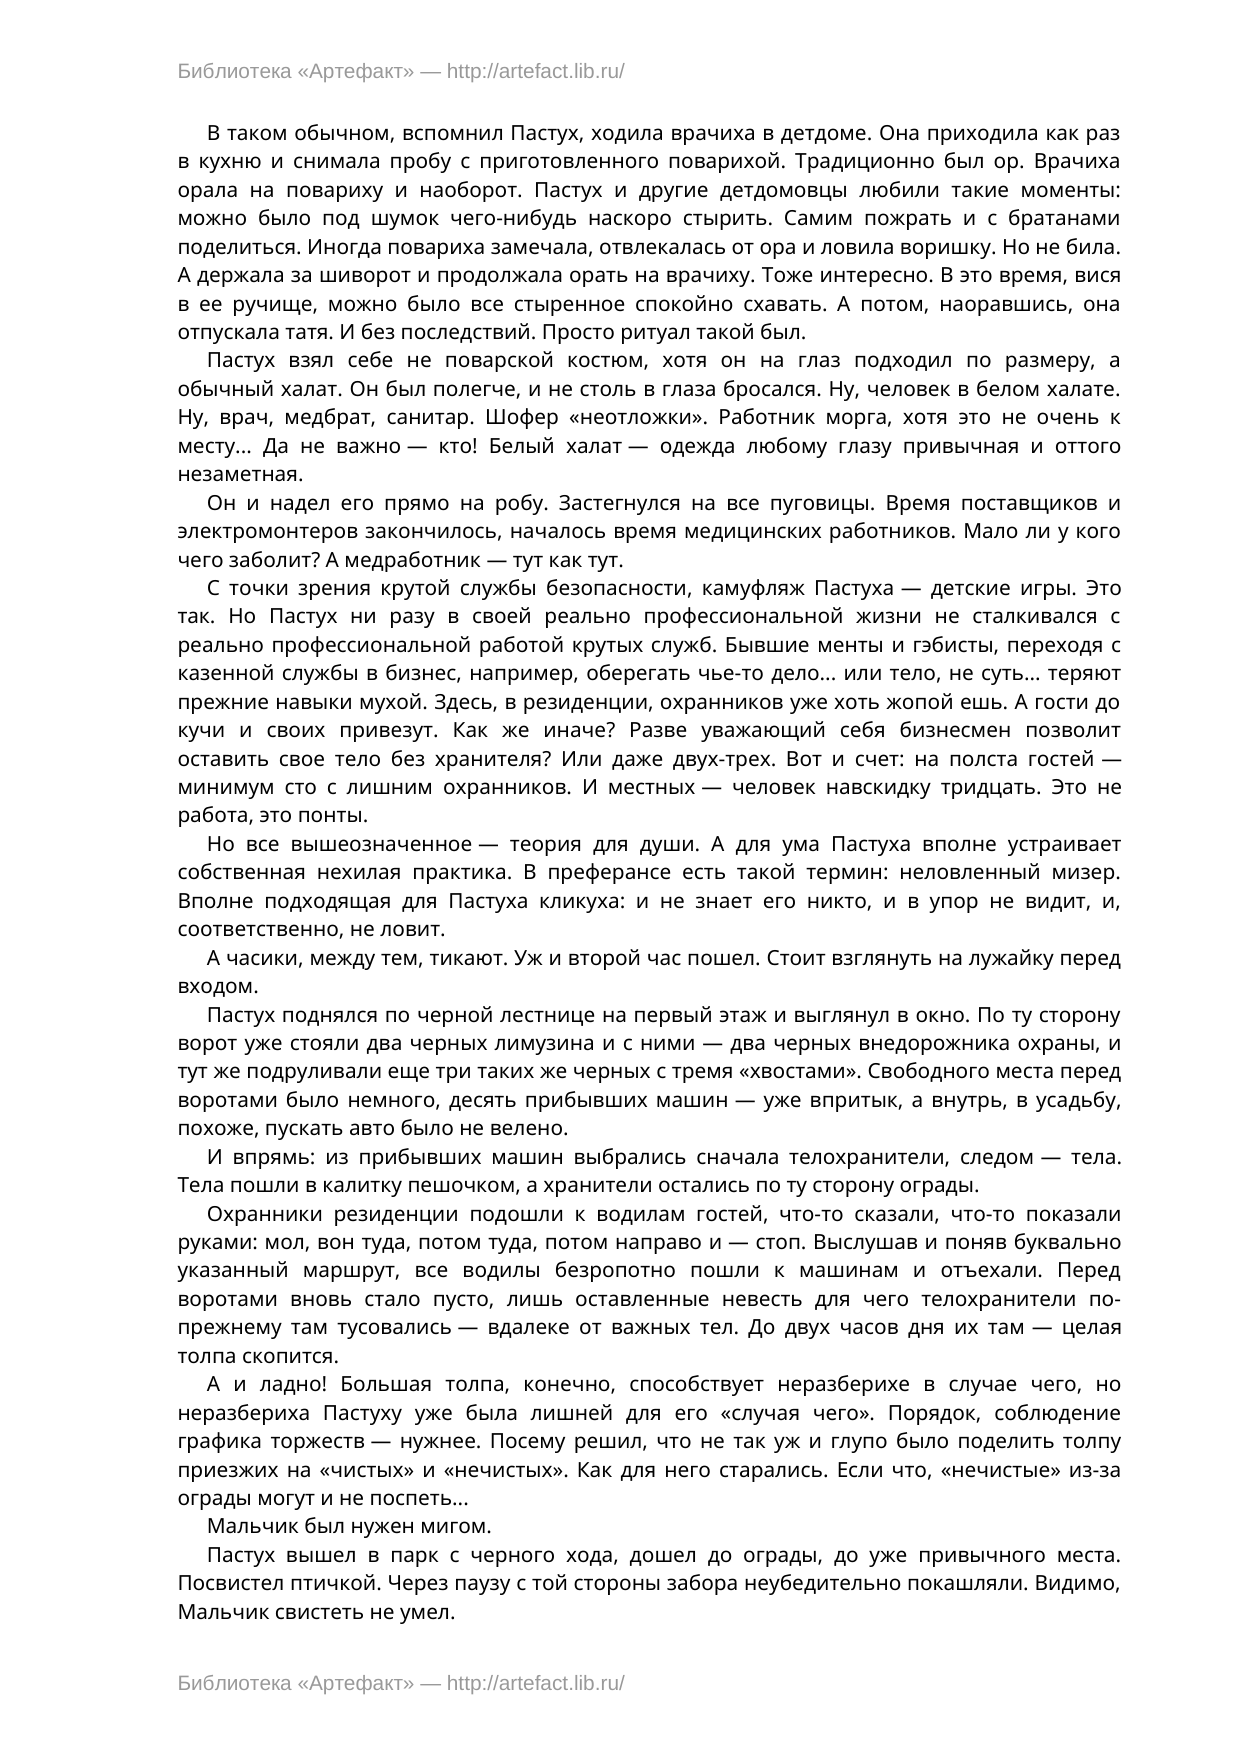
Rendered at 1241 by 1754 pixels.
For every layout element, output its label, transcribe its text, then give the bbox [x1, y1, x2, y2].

text Охранники резиденции подошли к водилам гостей, что-то сказали, что-то показали руками: мол, вон туда, потом туда, потом направо и — стоп. Выслушав и поняв буквально указанный маршрут, все водилы безропотно пошли к машинам и отъехали. Перед воротами вновь стало пусто, лишь оставленные невесть для чего телохранители по-прежнему там тусовались — вдалеке от важных тел. До двух часов дня их там — целая толпа скопится. [177, 1199, 1122, 1369]
text Пастух взял себе не поварской костюм, хотя он на глаз подходил по размеру, а обычный халат. Он был полегче, и не столь в глаза бросался. Ну, человек в белом халате. Ну, врач, медбрат, санитар. Шофер «неотложки». Работник морга, хотя это не очень к месту... Да не важно — кто! Белый халат — одежда любому глазу привычная и оттого незаметная. [177, 346, 1122, 488]
text И впрямь: из прибывших машин выбрались сначала телохранители, следом — тела. Тела пошли в калитку пешочком, а хранители остались по ту сторону ограды. [177, 1142, 1122, 1199]
text С точки зрения крутой службы безопасности, камуфляж Пастуха — детские игры. Это так. Но Пастух ни разу в своей реально профессиональной жизни не сталкивался с реально профессиональной работой крутых служб. Бывшие менты и гэбисты, переходя с казенной службы в бизнес, например, оберегать чье-то дело... или тело, не суть... теряют прежние навыки мухой. Здесь, в резиденции, охранников уже хоть жопой ешь. А гости до кучи и своих привезут. Как же иначе? Разве уважающий себя бизнесмен позволит оставить свое тело без хранителя? Или даже двух-трех. Вот и счет: на полста гостей — минимум сто с лишним охранников. И местных — человек навскидку тридцать. Это не работа, это понты. [177, 573, 1122, 829]
text Но все вышеозначенное — теория для души. А для ума Пастуха вполне устраивает собственная нехилая практика. В преферансе есть такой термин: неловленный мизер. Вполне подходящая для Пастуха кликуха: и не знает его никто, и в упор не видит, и, соответственно, не ловит. [177, 829, 1122, 943]
text Пастух поднялся по черной лестнице на первый этаж и выглянул в окно. По ту сторону ворот уже стояли два черных лимузина и с ними — два черных внедорожника охраны, и тут же подруливали еще три таких же черных с тремя «хвостами». Свободного места перед воротами было немного, десять прибывших машин — уже впритык, а внутрь, в усадьбу, похоже, пускать авто было не велено. [177, 1000, 1122, 1142]
text А и ладно! Большая толпа, конечно, способствует неразберихе в случае чего, но неразбериха Пастуху уже была лишней для его «случая чего». Порядок, соблюдение графика торжеств — нужнее. Посему решил, что не так уж и глупо было поделить толпу приезжих на «чистых» и «нечистых». Как для него старались. Если что, «нечистые» из-за ограды могут и не поспеть... [177, 1369, 1122, 1512]
text Он и надел его прямо на робу. Застегнулся на все пуговицы. Время поставщиков и электромонтеров закончилось, началось время медицинских работников. Мало ли у кого чего заболит? А медработник — тут как тут. [177, 488, 1122, 573]
text В таком обычном, вспомнил Пастух, ходила врачиха в детдоме. Она приходила как раз в кухню и снимала пробу с приготовленного поварихой. Традиционно был ор. Врачиха орала на повариху и наоборот. Пастух и другие детдомовцы любили такие моменты: можно было под шумок чего-нибудь наскоро стырить. Самим пожрать и с братанами поделиться. Иногда повариха замечала, отвлекалась от ора и ловила воришку. Но не била. А держала за шиворот и продолжала орать на врачиху. Тоже интересно. В это время, вися в ее ручище, можно было все стыренное спокойно схавать. А потом, наоравшись, она отпускала татя. И без последствий. Просто ритуал такой был. [177, 118, 1122, 346]
text А часики, между тем, тикают. Уж и второй час пошел. Стоит взглянуть на лужайку перед входом. [177, 943, 1122, 1000]
text Пастух вышел в парк с черного хода, дошел до ограды, до уже привычного места. Посвистел птичкой. Через паузу с той стороны забора неубедительно покашляли. Видимо, Мальчик свистеть не умел. [177, 1540, 1122, 1625]
text Мальчик был нужен мигом. [177, 1512, 1122, 1540]
